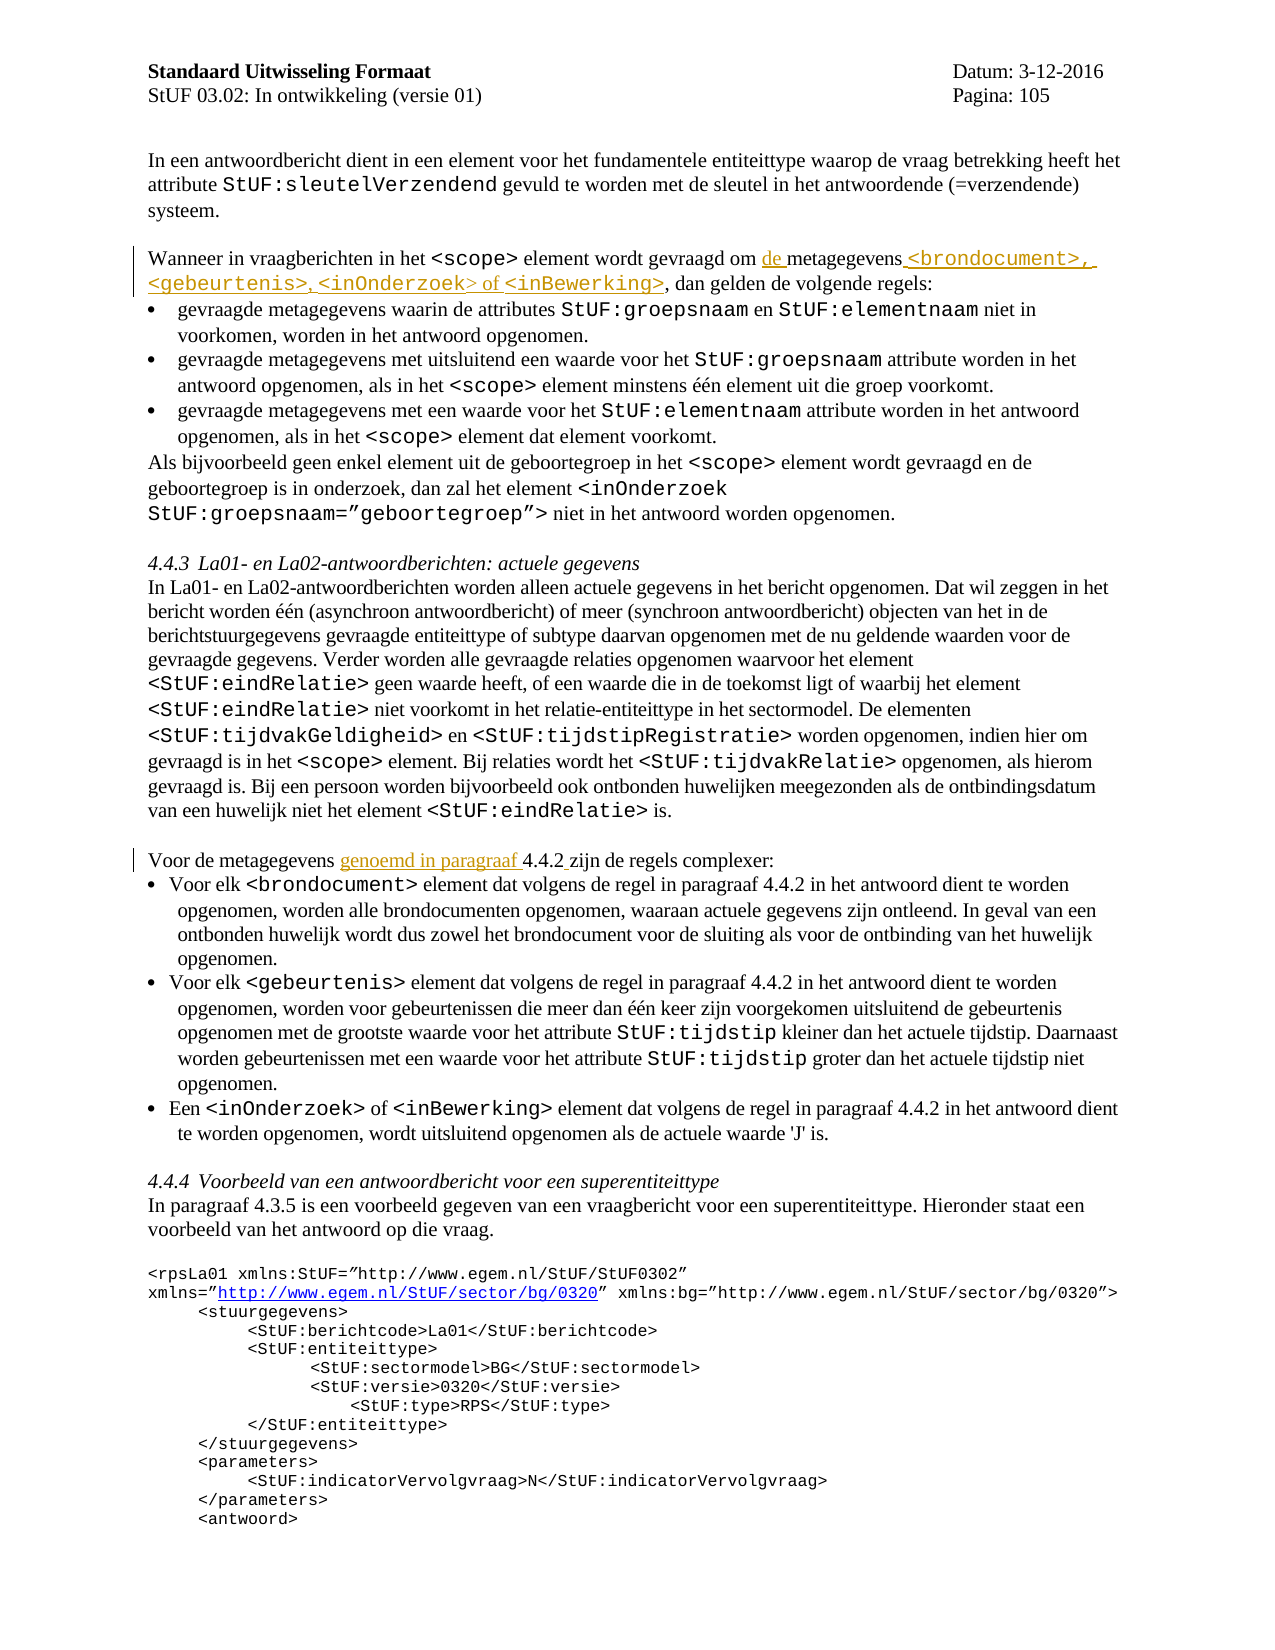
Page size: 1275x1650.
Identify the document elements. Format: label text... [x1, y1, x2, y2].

subtitle Voorbeeld van een antwoordbericht voor een superentiteittype [148, 1169, 1127, 1193]
text <rpsLa01 xmlns:StUF=”http://www.egem.nl/StUF/StUF0302” xmlns=”http://www.egem.nl/StUF/sector/bg/0320” xmlns:bg=”http://www.egem.nl/StUF/sector/bg/0320”> [148, 1266, 1127, 1303]
text <StUF:indicatorVervolgvraag>N</StUF:indicatorVervolgvraag> [148, 1473, 1127, 1492]
text <stuurgegevens> [148, 1303, 1127, 1322]
list gevraagde metagegevens met uitsluitend een waarde voor het StUF:groepsnaam attribute worden in het antwoord opgenomen, als in het <scope> element minstens één element uit die groep voorkomt. [148, 347, 1127, 398]
text Als bijvoorbeeld geen enkel element uit de geboortegroep in het <scope> element wordt gevraagd en de geboortegroep is in onderzoek, dan zal het element <inOnderzoek StUF:groepsnaam=”geboortegroep”> niet in het antwoord worden opgenomen. [148, 450, 1127, 527]
text <StUF:entiteittype> [148, 1341, 1127, 1360]
text In La01- en La02-antwoordberichten worden alleen actuele gegevens in het bericht opgenomen. Dat wil zeggen in het bericht worden één (asynchroon antwoordbericht) of meer (synchroon antwoordbericht) objecten van het in de berichtstuurgegevens gevraagde entiteittype of subtype daarvan opgenomen met de nu geldende waarden voor de gevraagde gegevens. Verder worden alle gevraagde relaties opgenomen waarvoor het element <StUF:eindRelatie> geen waarde heeft, of een waarde die in de toekomst ligt of waarbij het element <StUF:eindRelatie> niet voorkomt in het relatie-entiteittype in het sectormodel. De elementen <StUF:tijdvakGeldigheid> en <StUF:tijdstipRegistratie> worden opgenomen, indien hier om gevraagd is in het <scope> element. Bij relaties wordt het <StUF:tijdvakRelatie> opgenomen, als hierom gevraagd is. Bij een persoon worden bijvoorbeeld ook ontbonden huwelijken meegezonden als de ontbindingsdatum van een huwelijk niet het element <StUF:eindRelatie> is. [148, 575, 1127, 824]
text In paragraaf 6.3.5 is een voorbeeld gegeven van een vraagbericht voor een superentiteittype. Hieronder staat een voorbeeld van het antwoord op die vraag. [148, 1193, 1127, 1241]
text <parameters> [148, 1454, 1127, 1473]
text Wanneer in vraagberichten in het <scope> element wordt gevraagd om metagegevens, dan gelden de volgende regels: [148, 246, 1127, 297]
list Voor elk <brondocument> element dat volgens de regel in paragraaf 6.4.2 in het antwoord dient te worden opgenomen, worden alle brondocumenten opgenomen, waaraan actuele gegevens zijn ontleend. In geval van een ontbonden huwelijk wordt dus zowel het brondocument voor de sluiting als voor de ontbinding van het huwelijk opgenomen. [148, 872, 1127, 970]
text <StUF:berichtcode>La01</StUF:berichtcode> [148, 1322, 1127, 1341]
list gevraagde metagegevens met een waarde voor het StUF:elementnaam attribute worden in het antwoord opgenomen, als in het <scope> element dat element voorkomt. [148, 398, 1127, 450]
text </parameters> [148, 1492, 1127, 1511]
text <StUF:versie>0320</StUF:versie> [148, 1379, 1127, 1397]
text <StUF:type>RPS</StUF:type> [148, 1397, 1127, 1416]
text <antwoord> [148, 1511, 1127, 1529]
list gevraagde metagegevens waarin de attributes StUF:groepsnaam en StUF:elementnaam niet in voorkomen, worden in het antwoord opgenomen. [148, 297, 1127, 347]
text </stuurgegevens> [148, 1435, 1127, 1454]
list Een <inOnderzoek> of <inBewerking> element dat volgens de regel in paragraaf 6.4.2 in het antwoord dient te worden opgenomen, wordt uitsluitend opgenomen als de actuele waarde 'J' is. [148, 1095, 1127, 1145]
list Voor elk <gebeurtenis> element dat volgens de regel in paragraaf 6.4.2 in het antwoord dient te worden opgenomen, worden voor gebeurtenissen die meer dan één keer zijn voorgekomen uitsluitend de gebeurtenis opgenomen met de grootste waarde voor het attribute StUF:tijdstip kleiner dan het actuele tijdstip. Daarnaast worden gebeurtenissen met een waarde voor het attribute StUF:tijdstip groter dan het actuele tijdstip niet opgenomen. [148, 970, 1127, 1095]
text <StUF:sectormodel>BG</StUF:sectormodel> [148, 1360, 1127, 1379]
text Voor de metagegevens 6.4.2zijn de regels complexer: [148, 848, 1127, 872]
text </StUF:entiteittype> [148, 1416, 1127, 1435]
subtitle La01- en La02-antwoordberichten: actuele gegevens [148, 551, 1127, 575]
text In een antwoordbericht dient in een element voor het fundamentele entiteittype waarop de vraag betrekking heeft het attribute StUF:sleutelVerzendend gevuld te worden met de sleutel in het antwoordende (=verzendende) systeem. [148, 148, 1127, 222]
